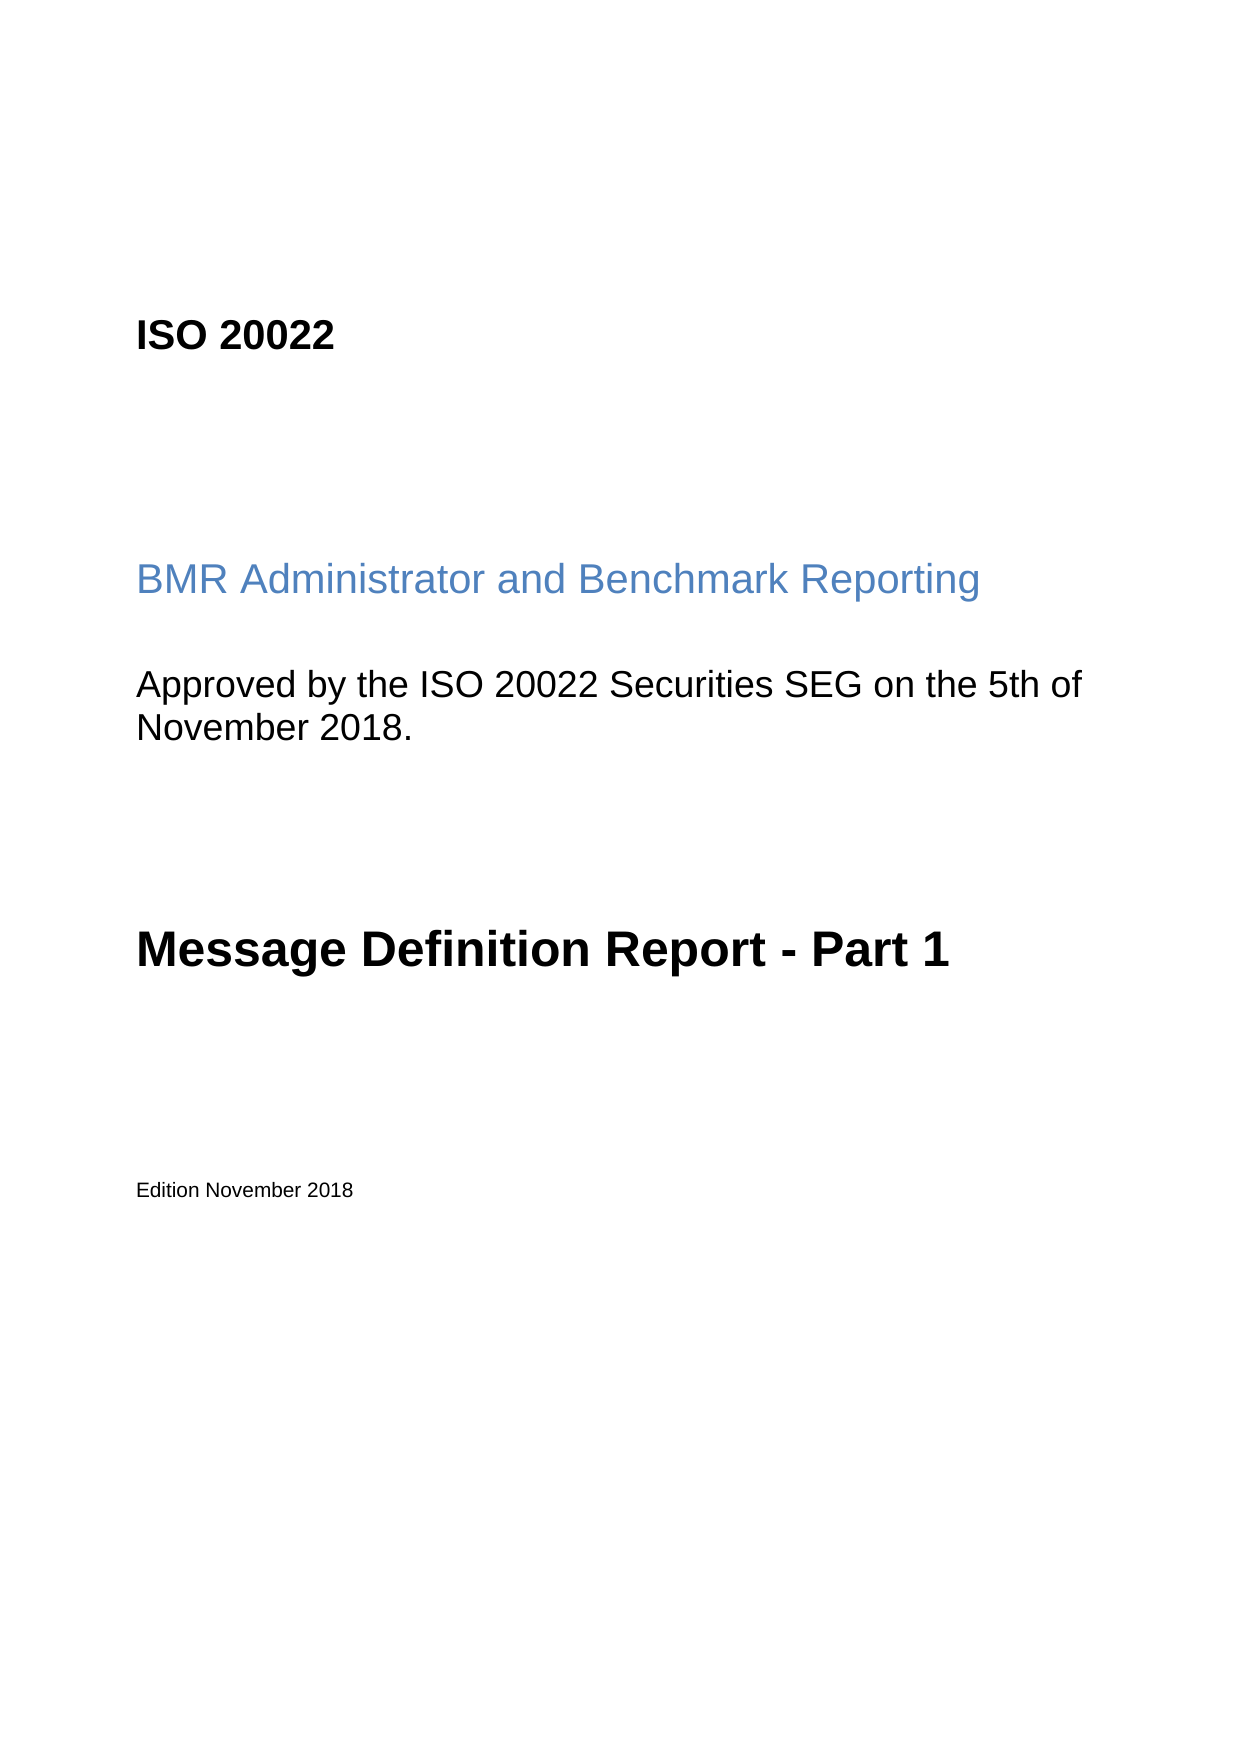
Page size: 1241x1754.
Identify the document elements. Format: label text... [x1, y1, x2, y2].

text Edition November 2018 [136, 1178, 1104, 1202]
text ISO 20022 [136, 310, 1104, 358]
title Approved by the ISO 20022 Securities SEG on the 5th of November 2018. [136, 662, 1104, 748]
text BMR Administrator and Benchmark Reporting [136, 554, 1104, 650]
title Message Definition Report - Part 1 [136, 919, 1104, 977]
